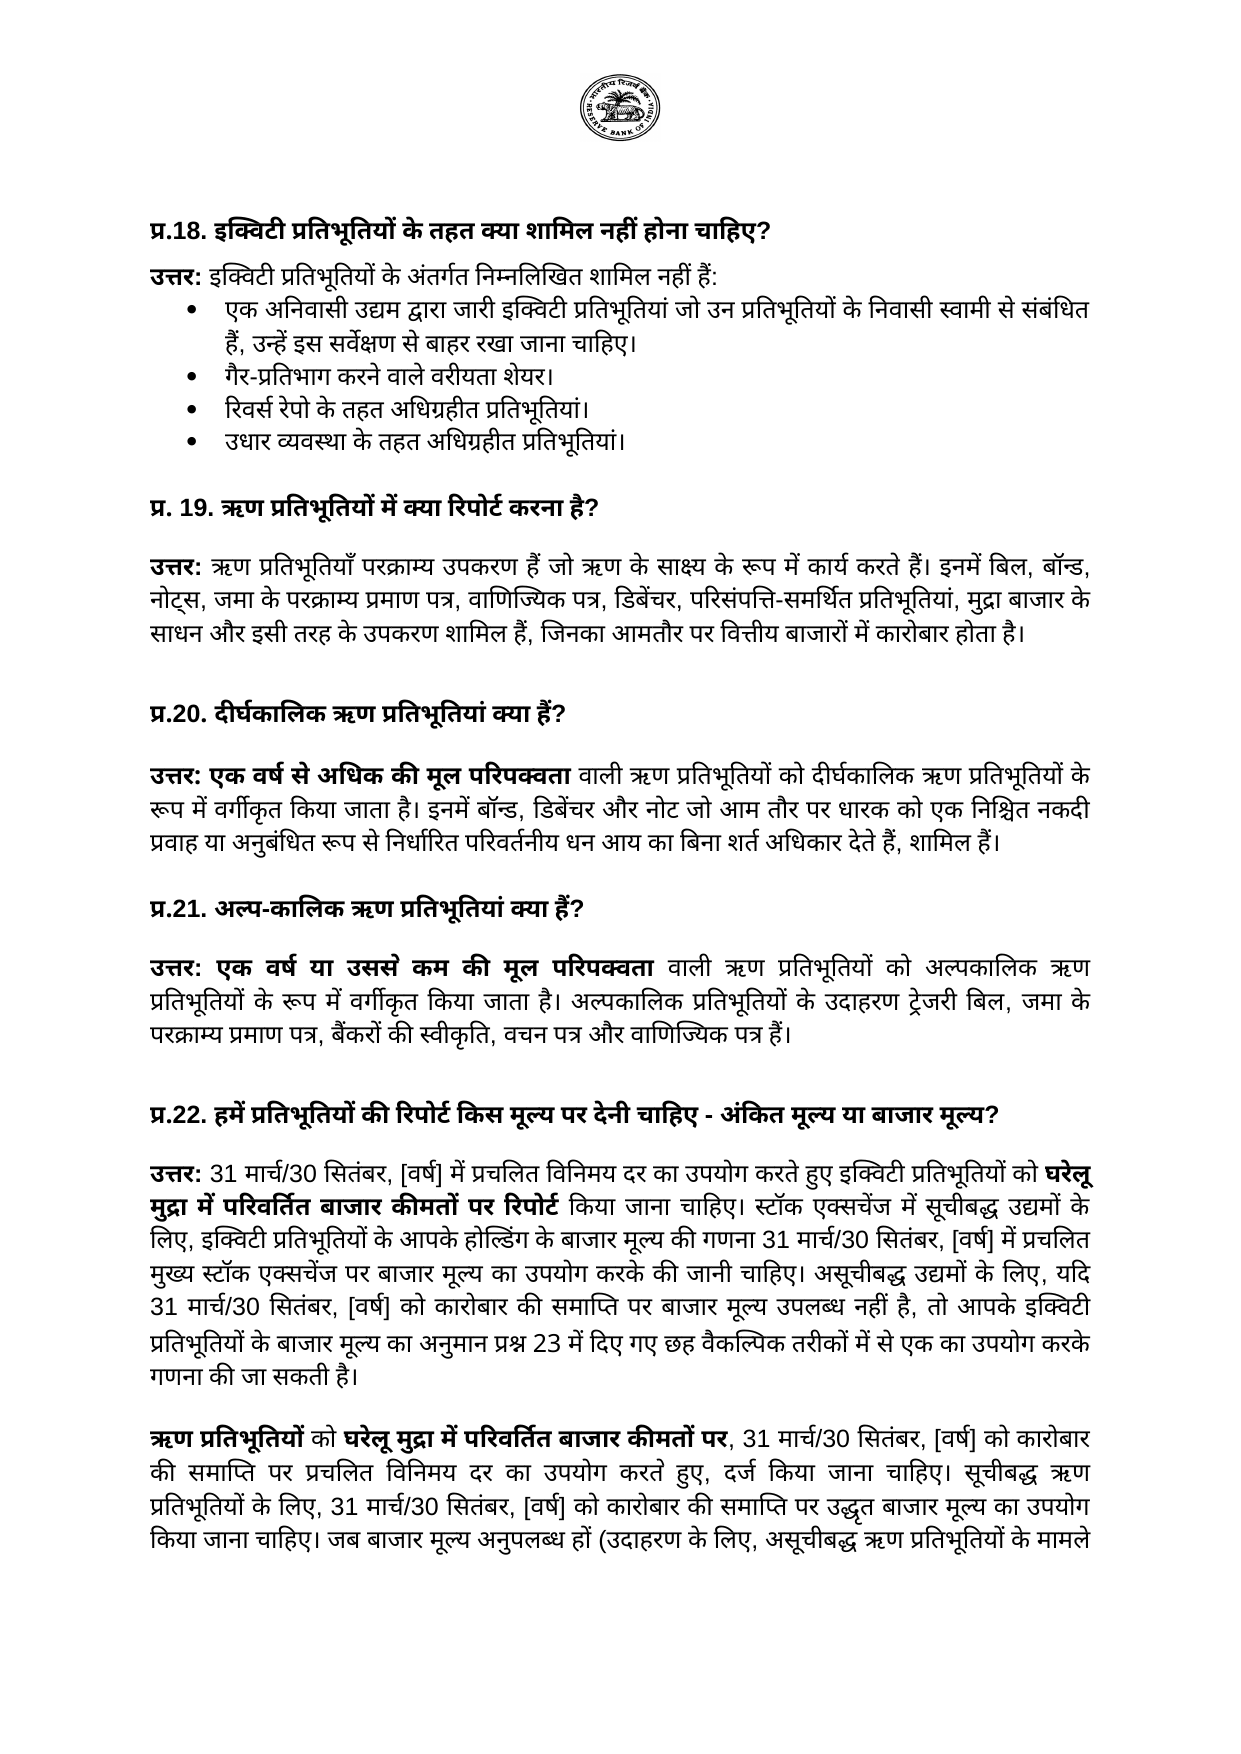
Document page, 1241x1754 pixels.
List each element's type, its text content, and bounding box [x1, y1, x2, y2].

text उत्तर: 31 मार्च/30 सितंबर, [वर्ष] में प्रचलित विनिमय दर का उपयोग करते हुए इक्विटी प्रतिभूतियों को घरेलू मुद्रा में परिवर्तित बाजार कीमतों पर रिपोर्ट किया जाना चाहिए। स्टॉक एक्सचेंज में सूचीबद्ध उद्यमों के लिए, इक्विटी प्रतिभूतियों के आपके होल्डिंग के बाजार मूल्य की गणना 31 मार्च/30 सितंबर, [वर्ष] में प्रचलित मुख्य स्टॉक एक्सचेंज पर बाजार मूल्य का उपयोग करके की जानी चाहिए। असूचीबद्ध उद्यमों के लिए, यदि 31 मार्च/30 सितंबर, [वर्ष] को कारोबार की समाप्ति पर बाजार मूल्य उपलब्ध नहीं है, तो आपके इक्विटी प्रतिभूतियों के बाजार मूल्य का अनुमान प्रश्न 23 में दिए गए छह वैकल्पिक तरीकों में से एक का उपयोग करके गणना की जा सकती है। [150, 1159, 1090, 1396]
list एक अनिवासी उद्यम द्वारा जारी इक्विटी प्रतिभूतियां जो उन प्रतिभूतियों के निवासी स्वामी से संबंधित हैं, उन्हें इस सर्वेक्षण से बाहर रखा जाना चाहिए। [187, 296, 1090, 362]
picture [579, 73, 661, 142]
text प्र. 19. ऋण प्रतिभूतियों में क्या रिपोर्ट करना है? [150, 490, 1090, 527]
text प्र.20. दीर्घकालिक ऋण प्रतिभूतियां क्या हैं? [150, 696, 1090, 733]
list गैर-प्रतिभाग करने वाले वरीयता शेयर। [187, 362, 1090, 396]
text उत्तर: एक वर्ष या उससे कम की मूल परिपक्वता वाली ऋण प्रतिभूतियों को अल्पकालिक ऋण प्रतिभूतियों के रूप में वर्गीकृत किया जाता है। अल्पकालिक प्रतिभूतियों के उदाहरण ट्रेजरी बिल, जमा के परक्राम्य प्रमाण पत्र, बैंकरों की स्वीकृति, वचन पत्र और वाणिज्यिक पत्र हैं। [150, 953, 1090, 1054]
text प्र.21. अल्प-कालिक ऋण प्रतिभूतियां क्या हैं? [150, 891, 1090, 928]
list उधार व्यवस्था के तहत अधिग्रहीत प्रतिभूतियां। [187, 428, 1090, 461]
text प्र.22. हमें प्रतिभूतियों की रिपोर्ट किस मूल्य पर देनी चाहिए - अंकित मूल्य या बाजार मूल्य? [150, 1097, 1090, 1134]
list रिवर्स रेपो के तहत अधिग्रहीत प्रतिभूतियां। [187, 396, 1090, 428]
text उत्तर: एक वर्ष से अधिक की मूल परिपक्वता वाली ऋण प्रतिभूतियों को दीर्घकालिक ऋण प्रतिभूतियों के रूप में वर्गीकृत किया जाता है। इनमें बॉन्ड, डिबेंचर और नोट जो आम तौर पर धारक को एक निश्चित नकदी प्रवाह या अनुबंधित रूप से निर्धारित परिवर्तनीय धन आय का बिना शर्त अधिकार देते हैं, शामिल हैं। [150, 758, 1090, 862]
text उत्तर: ऋण प्रतिभूतियाँ परक्राम्य उपकरण हैं जो ऋण के साक्ष्य के रूप में कार्य करते हैं। इनमें बिल, बॉन्ड, नोट्स, जमा के परक्राम्य प्रमाण पत्र, वाणिज्यिक पत्र, डिबेंचर, परिसंपत्ति-समर्थित प्रतिभूतियां, मुद्रा बाजार के साधन और इसी तरह के उपकरण शामिल हैं, जिनका आमतौर पर वित्तीय बाजारों में कारोबार होता है। [150, 552, 1090, 653]
text प्र.18. इक्विटी प्रतिभूतियों के तहत क्या शामिल नहीं होना चाहिए? [150, 213, 1090, 250]
text उत्तर: इक्विटी प्रतिभूतियों के अंतर्गत निम्नलिखित शामिल नहीं हैं: [150, 262, 1090, 296]
